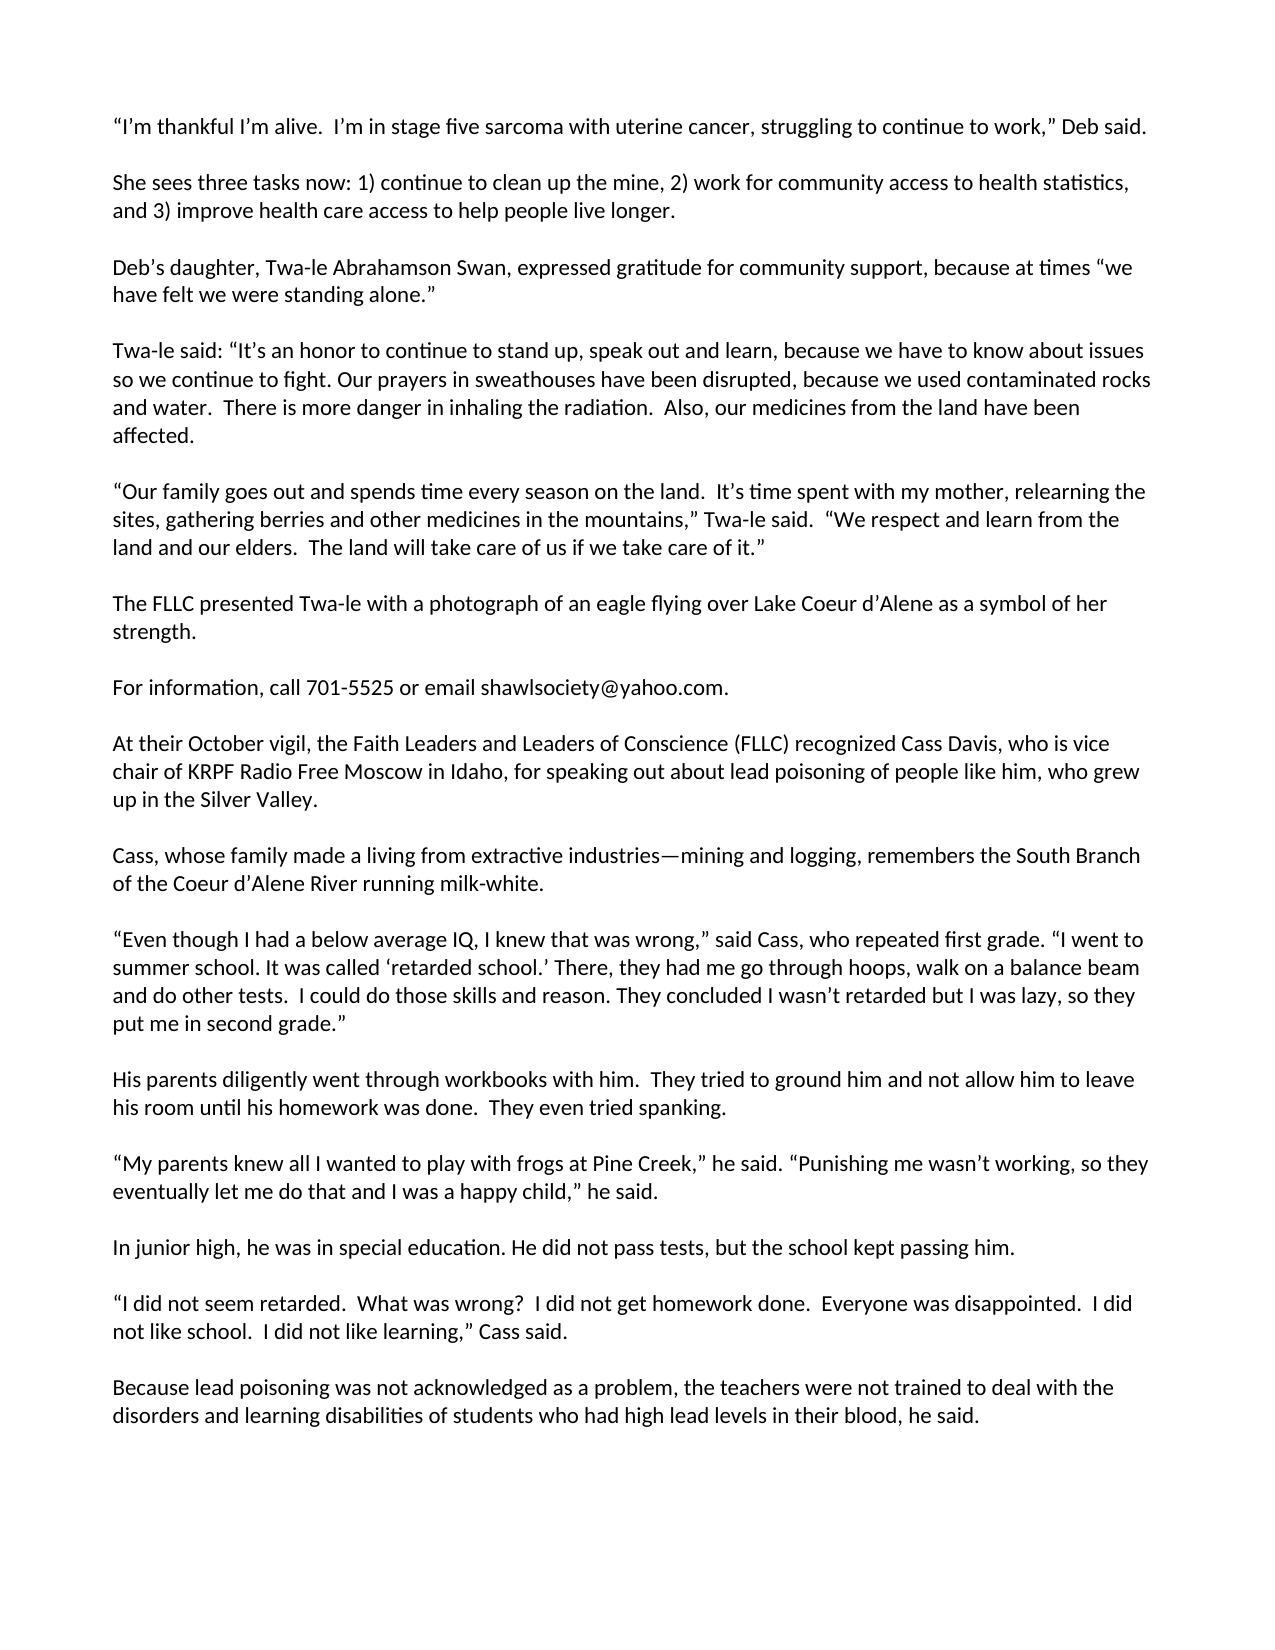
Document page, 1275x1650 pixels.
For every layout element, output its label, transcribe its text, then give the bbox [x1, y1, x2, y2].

text Twa-le said: “It’s an honor to continue to stand up, speak out and learn, because we have to know about issues so we continue to fight. Our prayers in sweathouses have been disrupted, because we used contaminated rocks and water. There is more danger in inhaling the radiation. Also, our medicines from the land have been affected. [112, 337, 1162, 449]
text The FLLC presented Twa-le with a photograph of an eagle flying over Lake Coeur d’Alene as a symbol of her strength. [112, 589, 1162, 645]
text For information, call 701-5525 or email shawlsociety@yahoo.com. [112, 673, 1162, 701]
text “I did not seem retarded. What was wrong? I did not get homework done. Everyone was disappointed. I did not like school. I did not like learning,” Cass said. [112, 1289, 1162, 1345]
text In junior high, he was in special education. He did not pass tests, but the school kept passing him. [112, 1233, 1162, 1261]
text At their October vigil, the Faith Leaders and Leaders of Conscience (FLLC) recognized Cass Davis, who is vice chair of KRPF Radio Free Moscow in Idaho, for speaking out about lead poisoning of people like him, who grew up in the Silver Valley. [112, 729, 1162, 813]
text His parents diligently went through workbooks with him. They tried to ground him and not allow him to leave his room until his homework was done. They even tried spanking. [112, 1065, 1162, 1121]
text Cass, whose family made a living from extractive industries—mining and logging, remembers the South Branch of the Coeur d’Alene River running milk-white. [112, 841, 1162, 897]
text “I’m thankful I’m alive. I’m in stage five sarcoma with uterine cancer, struggling to continue to work,” Deb said. [112, 112, 1162, 141]
text Deb’s daughter, Twa-le Abrahamson Swan, expressed gratitude for community support, because at times “we have felt we were standing alone.” [112, 253, 1162, 309]
text “Our family goes out and spends time every season on the land. It’s time spent with my mother, relearning the sites, gathering berries and other medicines in the mountains,” Twa-le said. “We respect and learn from the land and our elders. The land will take care of us if we take care of it.” [112, 477, 1162, 561]
text Because lead poisoning was not acknowledged as a problem, the teachers were not trained to deal with the disorders and learning disabilities of students who had high lead levels in their blood, he said. [112, 1373, 1162, 1429]
text “My parents knew all I wanted to play with frogs at Pine Creek,” he said. “Punishing me wasn’t working, so they eventually let me do that and I was a happy child,” he said. [112, 1149, 1162, 1205]
text “Even though I had a below average IQ, I knew that was wrong,” said Cass, who repeated first grade. “I went to summer school. It was called ‘retarded school.’ There, they had me go through hoops, walk on a balance beam and do other tests. I could do those skills and reason. They concluded I wasn’t retarded but I was lazy, so they put me in second grade.” [112, 925, 1162, 1037]
text She sees three tasks now: 1) continue to clean up the mine, 2) work for community access to health statistics, and 3) improve health care access to help people live longer. [112, 168, 1162, 224]
